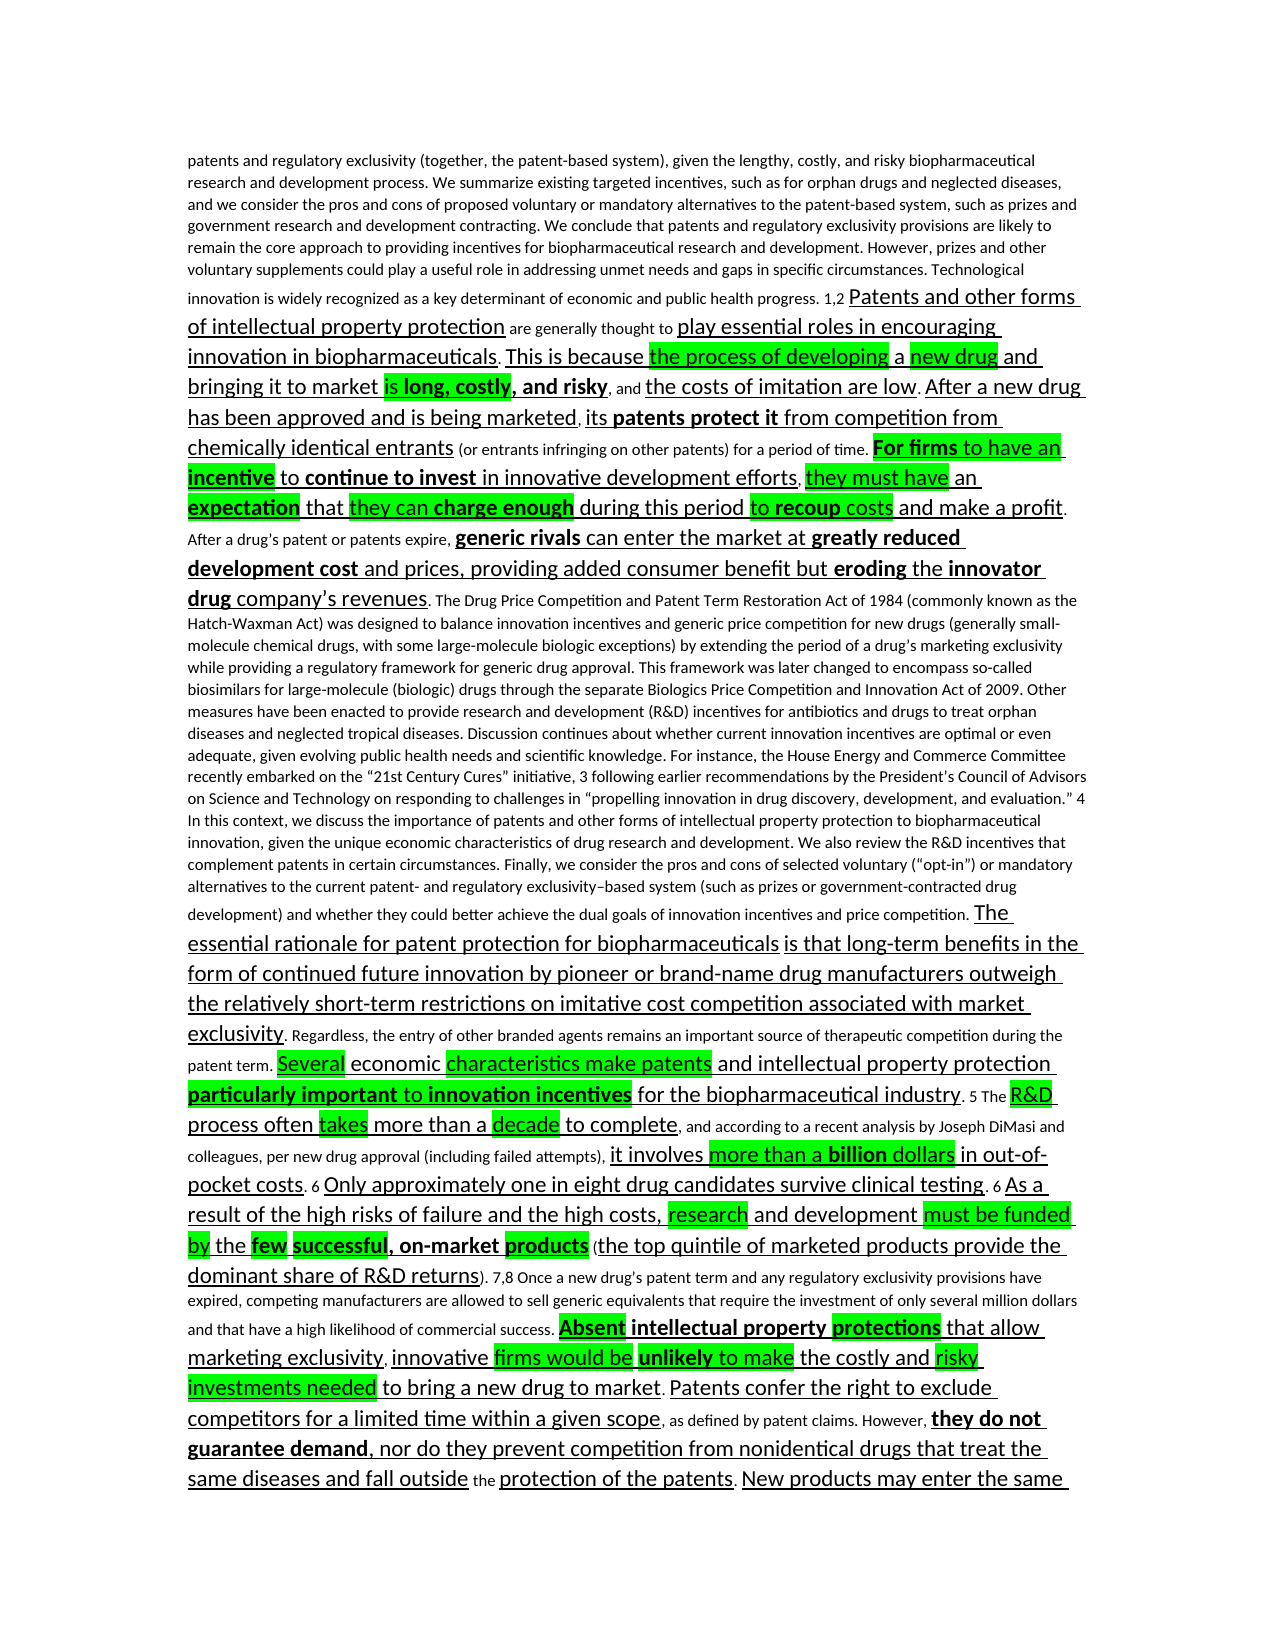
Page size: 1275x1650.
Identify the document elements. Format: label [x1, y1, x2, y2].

text [187, 150, 1087, 1492]
